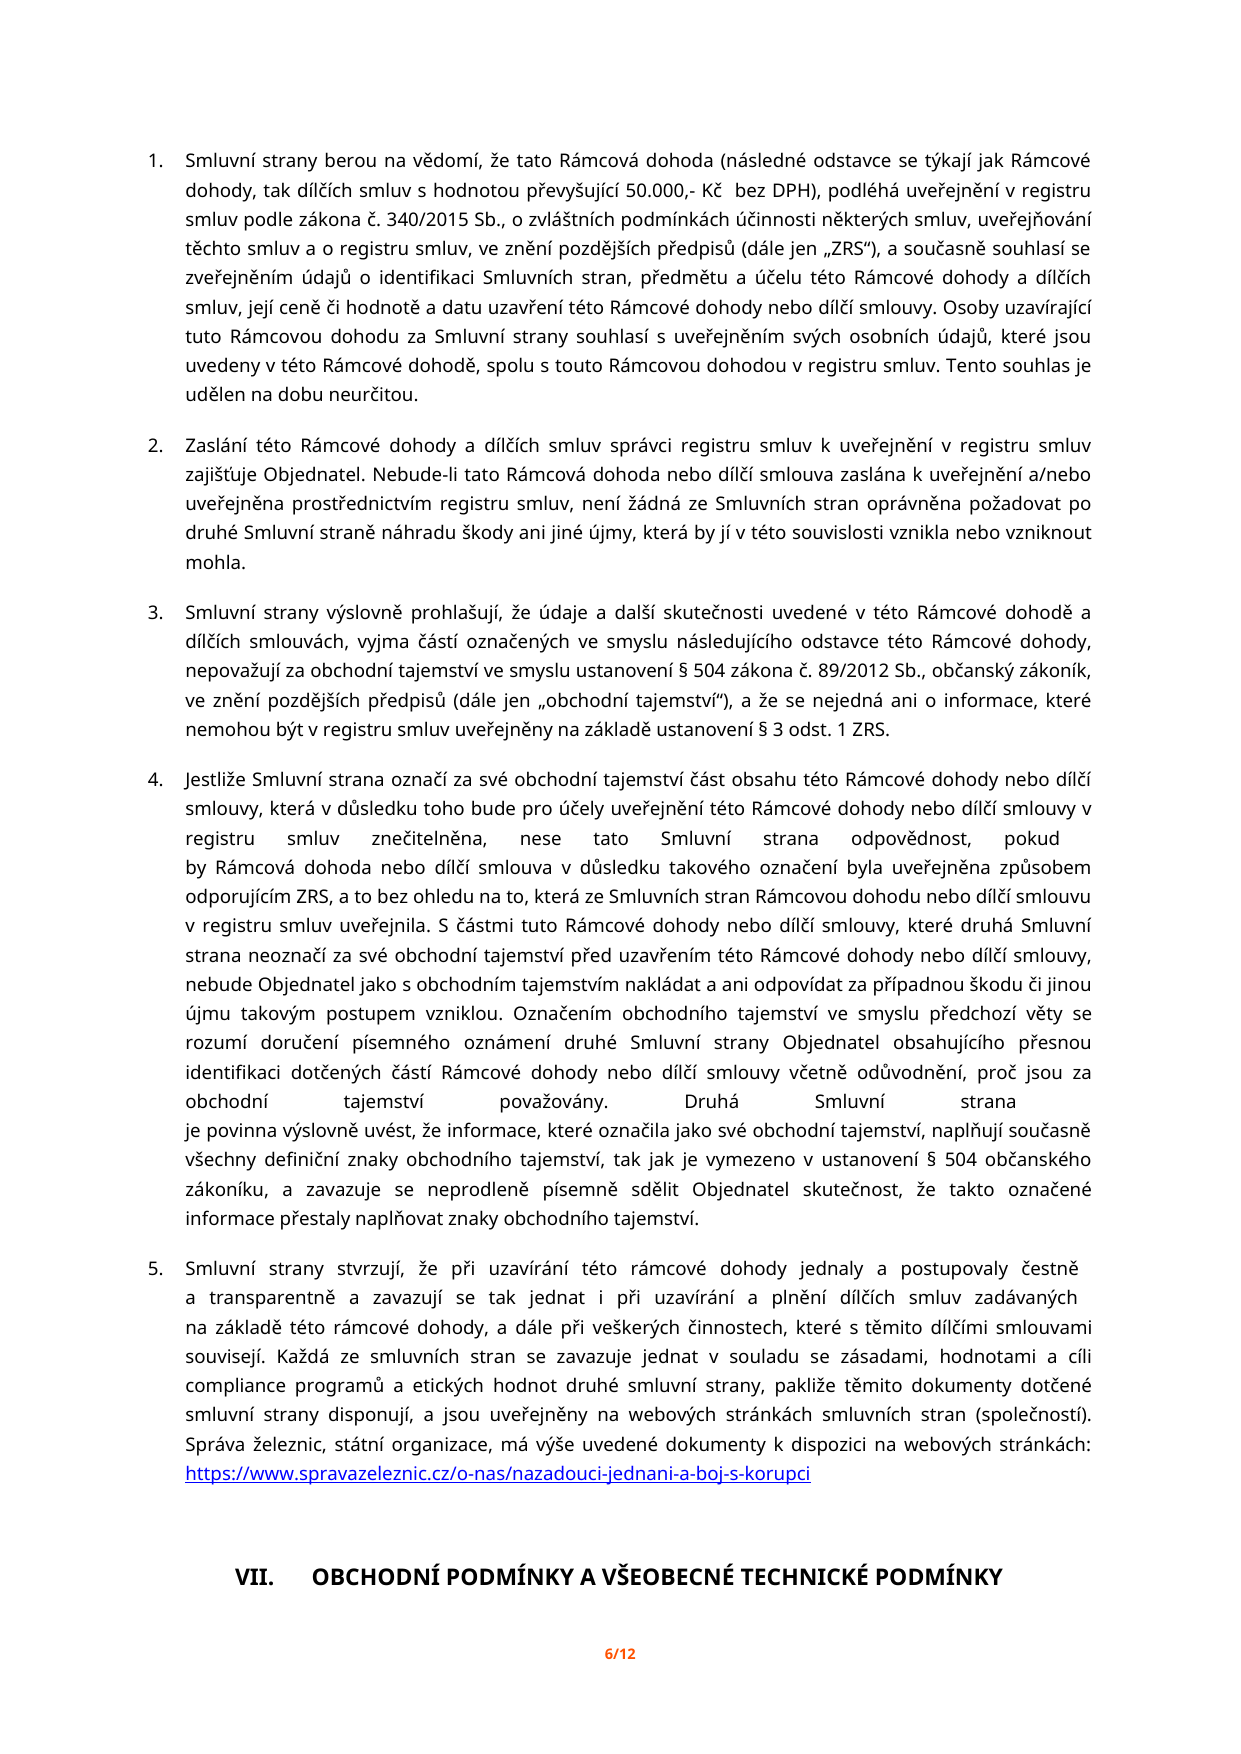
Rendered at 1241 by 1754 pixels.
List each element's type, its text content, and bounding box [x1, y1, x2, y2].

list Smluvní strany berou na vědomí, že tato Rámcová dohoda (následné odstavce se týkají jak Rámcové dohody, tak dílčích smluv s hodnotou převyšující 50.000,- Kč bez DPH), podléhá uveřejnění v registru smluv podle zákona č. 340/2015 Sb., o zvláštních podmínkách účinnosti některých smluv, uveřejňování těchto smluv a o registru smluv, ve znění pozdějších předpisů (dále jen „ZRS“), a současně souhlasí se zveřejněním údajů o identifikaci Smluvních stran, předmětu a účelu této Rámcové dohody a dílčích smluv, její ceně či hodnotě a datu uzavření této Rámcové dohody nebo dílčí smlouvy. Osoby uzavírající tuto Rámcovou dohodu za Smluvní strany souhlasí s uveřejněním svých osobních údajů, které jsou uvedeny v této Rámcové dohodě, spolu s touto Rámcovou dohodou v registru smluv. Tento souhlas je udělen na dobu neurčitou. [148, 148, 1093, 407]
list Zaslání této Rámcové dohody a dílčích smluv správci registru smluv k uveřejnění v registru smluv zajišťuje Objednatel. Nebude-li tato Rámcová dohoda nebo dílčí smlouva zaslána k uveřejnění a/nebo uveřejněna prostřednictvím registru smluv, není žádná ze Smluvních stran oprávněna požadovat po druhé Smluvní straně náhradu škody ani jiné újmy, která by jí v této souvislosti vznikla nebo vzniknout mohla. [148, 432, 1093, 574]
list Smluvní strany výslovně prohlašují, že údaje a další skutečnosti uvedené v této Rámcové dohodě a dílčích smlouvách, vyjma částí označených ve smyslu následujícího odstavce této Rámcové dohody, nepovažují za obchodní tajemství ve smyslu ustanovení § 504 zákona č. 89/2012 Sb., občanský zákoník, ve znění pozdějších předpisů (dále jen „obchodní tajemství“), a že se nejedná ani o informace, které nemohou být v registru smluv uveřejněny na základě ustanovení § 3 odst. 1 ZRS. [148, 599, 1093, 742]
list OBCHODNÍ PODMÍNKY A VŠEOBECNÉ TECHNICKÉ PODMÍNKY [185, 1561, 1093, 1592]
list Smluvní strany stvrzují, že při uzavírání této rámcové dohody jednaly a postupovaly čestně a transparentně a zavazují se tak jednat i při uzavírání a plnění dílčích smluv zadávaných na základě této rámcové dohody, a dále při veškerých činnostech, které s těmito dílčími smlouvami souvisejí. Každá ze smluvních stran se zavazuje jednat v souladu se zásadami, hodnotami a cíli compliance programů a etických hodnot druhé smluvní strany, pakliže těmito dokumenty dotčené smluvní strany disponují, a jsou uveřejněny na webových stránkách smluvních stran (společností). Správa železnic, státní organizace, má výše uvedené dokumenty k dispozici na webových stránkách: https://www.spravazeleznic.cz/o-nas/nazadouci-jednani-a-boj-s-korupci [148, 1255, 1093, 1486]
list Jestliže Smluvní strana označí za své obchodní tajemství část obsahu této Rámcové dohody nebo dílčí smlouvy, která v důsledku toho bude pro účely uveřejnění této Rámcové dohody nebo dílčí smlouvy v registru smluv znečitelněna, nese tato Smluvní strana odpovědnost, pokud by Rámcová dohoda nebo dílčí smlouva v důsledku takového označení byla uveřejněna způsobem odporujícím ZRS, a to bez ohledu na to, která ze Smluvních stran Rámcovou dohodu nebo dílčí smlouvu v registru smluv uveřejnila. S částmi tuto Rámcové dohody nebo dílčí smlouvy, které druhá Smluvní strana neoznačí za své obchodní tajemství před uzavřením této Rámcové dohody nebo dílčí smlouvy, nebude Objednatel jako s obchodním tajemstvím nakládat a ani odpovídat za případnou škodu či jinou újmu takovým postupem vzniklou. Označením obchodního tajemství ve smyslu předchozí věty se rozumí doručení písemného oznámení druhé Smluvní strany Objednatel obsahujícího přesnou identifikaci dotčených částí Rámcové dohody nebo dílčí smlouvy včetně odůvodnění, proč jsou za obchodní tajemství považovány. Druhá Smluvní strana je povinna výslovně uvést, že informace, které označila jako své obchodní tajemství, naplňují současně všechny definiční znaky obchodního tajemství, tak jak je vymezeno v ustanovení § 504 občanského zákoníku, a zavazuje se neprodleně písemně sdělit Objednatel skutečnost, že takto označené informace přestaly naplňovat znaky obchodního tajemství. [148, 766, 1093, 1231]
